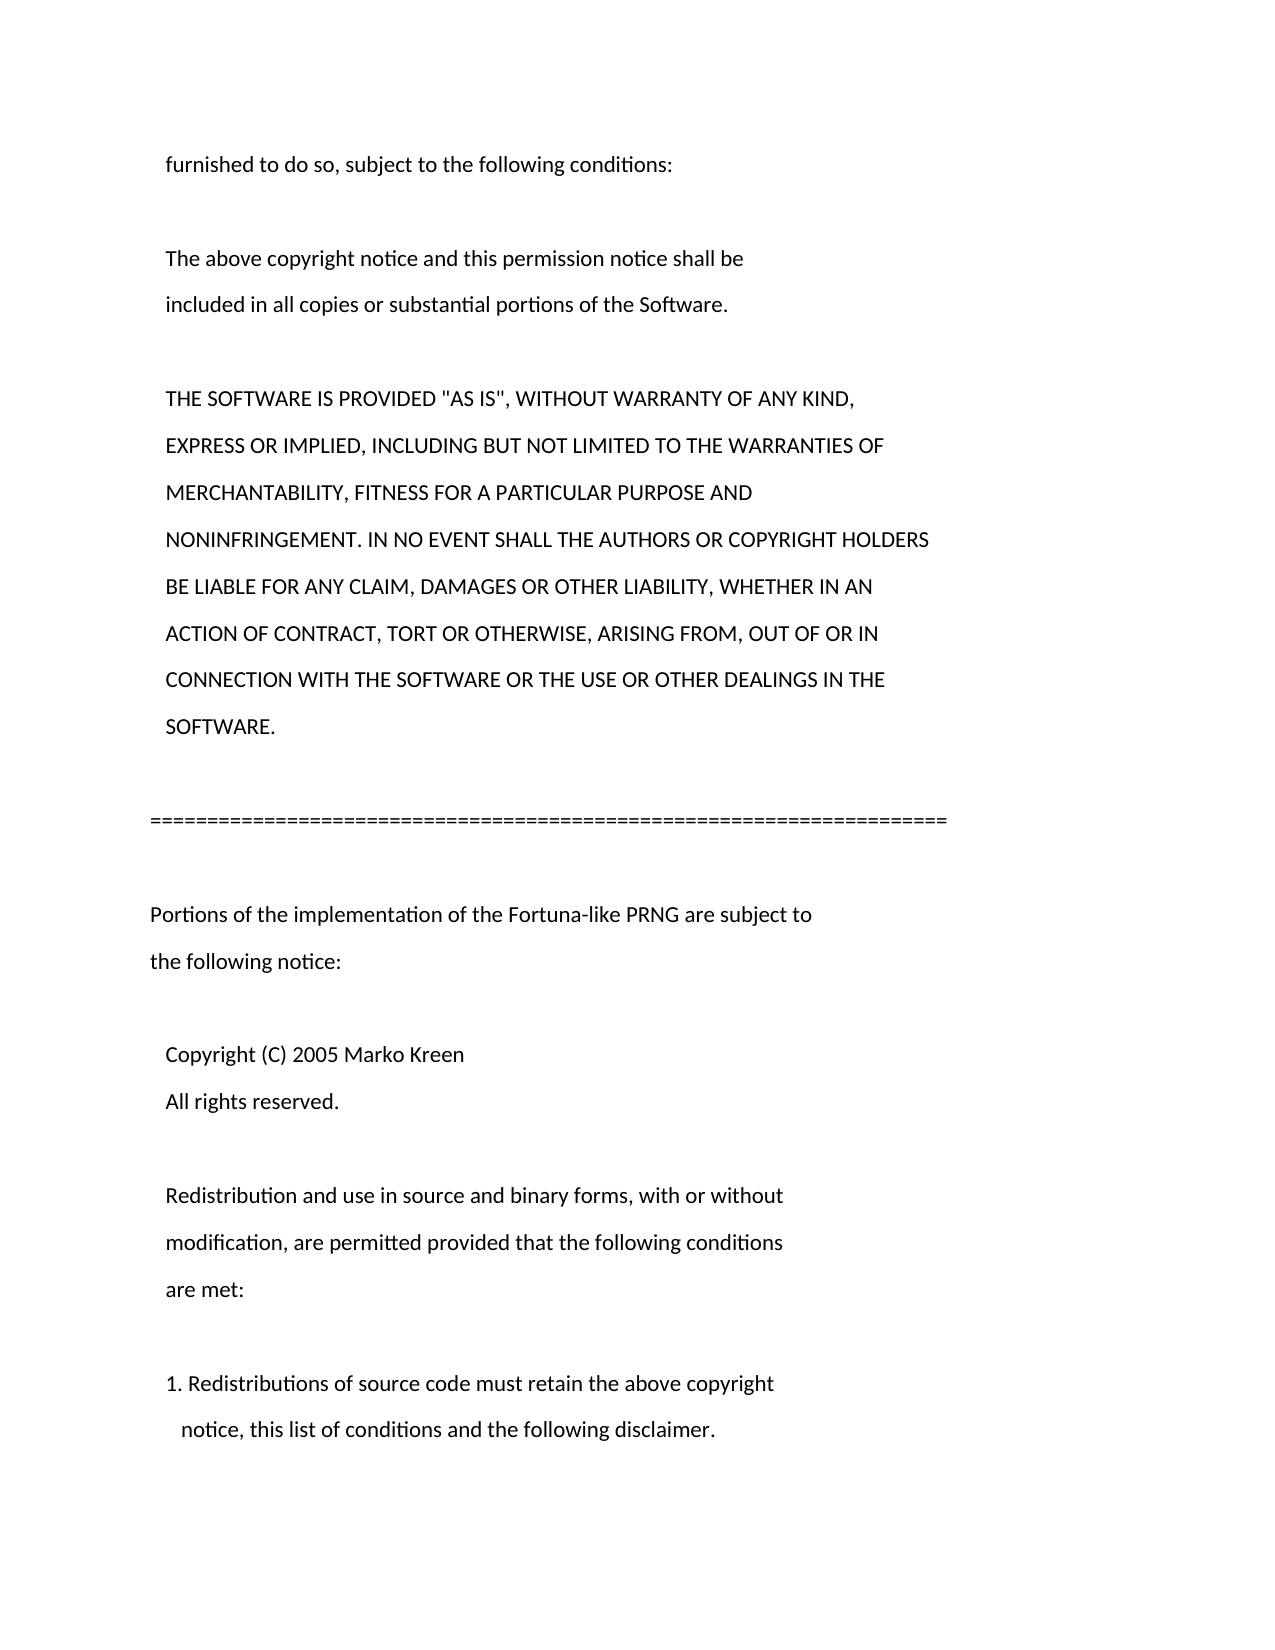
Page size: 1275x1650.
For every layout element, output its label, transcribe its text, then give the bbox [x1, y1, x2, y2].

text CONNECTION WITH THE SOFTWARE OR THE USE OR OTHER DEALINGS IN THE [150, 666, 1125, 694]
text 1. Redistributions of source code must retain the above copyright [150, 1369, 1125, 1397]
text All rights reserved. [150, 1087, 1125, 1116]
text The above copyright notice and this permission notice shall be [150, 244, 1125, 272]
text BE LIABLE FOR ANY CLAIM, DAMAGES OR OTHER LIABILITY, WHETHER IN AN [150, 572, 1125, 600]
text included in all copies or substantial portions of the Software. [150, 291, 1125, 319]
text NONINFRINGEMENT. IN NO EVENT SHALL THE AUTHORS OR COPYRIGHT HOLDERS [150, 525, 1125, 553]
text ====================================================================== [150, 806, 1125, 834]
text Copyright (C) 2005 Marko Kreen [150, 1041, 1125, 1069]
text ACTION OF CONTRACT, TORT OR OTHERWISE, ARISING FROM, OUT OF OR IN [150, 619, 1125, 647]
text the following notice: [150, 947, 1125, 975]
text EXPRESS OR IMPLIED, INCLUDING BUT NOT LIMITED TO THE WARRANTIES OF [150, 431, 1125, 459]
text Portions of the implementation of the Fortuna-like PRNG are subject to [150, 900, 1125, 928]
text Redistribution and use in source and binary forms, with or without [150, 1181, 1125, 1209]
text modification, are permitted provided that the following conditions [150, 1228, 1125, 1256]
text are met: [150, 1275, 1125, 1303]
text notice, this list of conditions and the following disclaimer. [150, 1416, 1125, 1444]
text furnished to do so, subject to the following conditions: [150, 150, 1125, 178]
text THE SOFTWARE IS PROVIDED "AS IS", WITHOUT WARRANTY OF ANY KIND, [150, 384, 1125, 412]
text SOFTWARE. [150, 712, 1125, 741]
text MERCHANTABILITY, FITNESS FOR A PARTICULAR PURPOSE AND [150, 478, 1125, 506]
